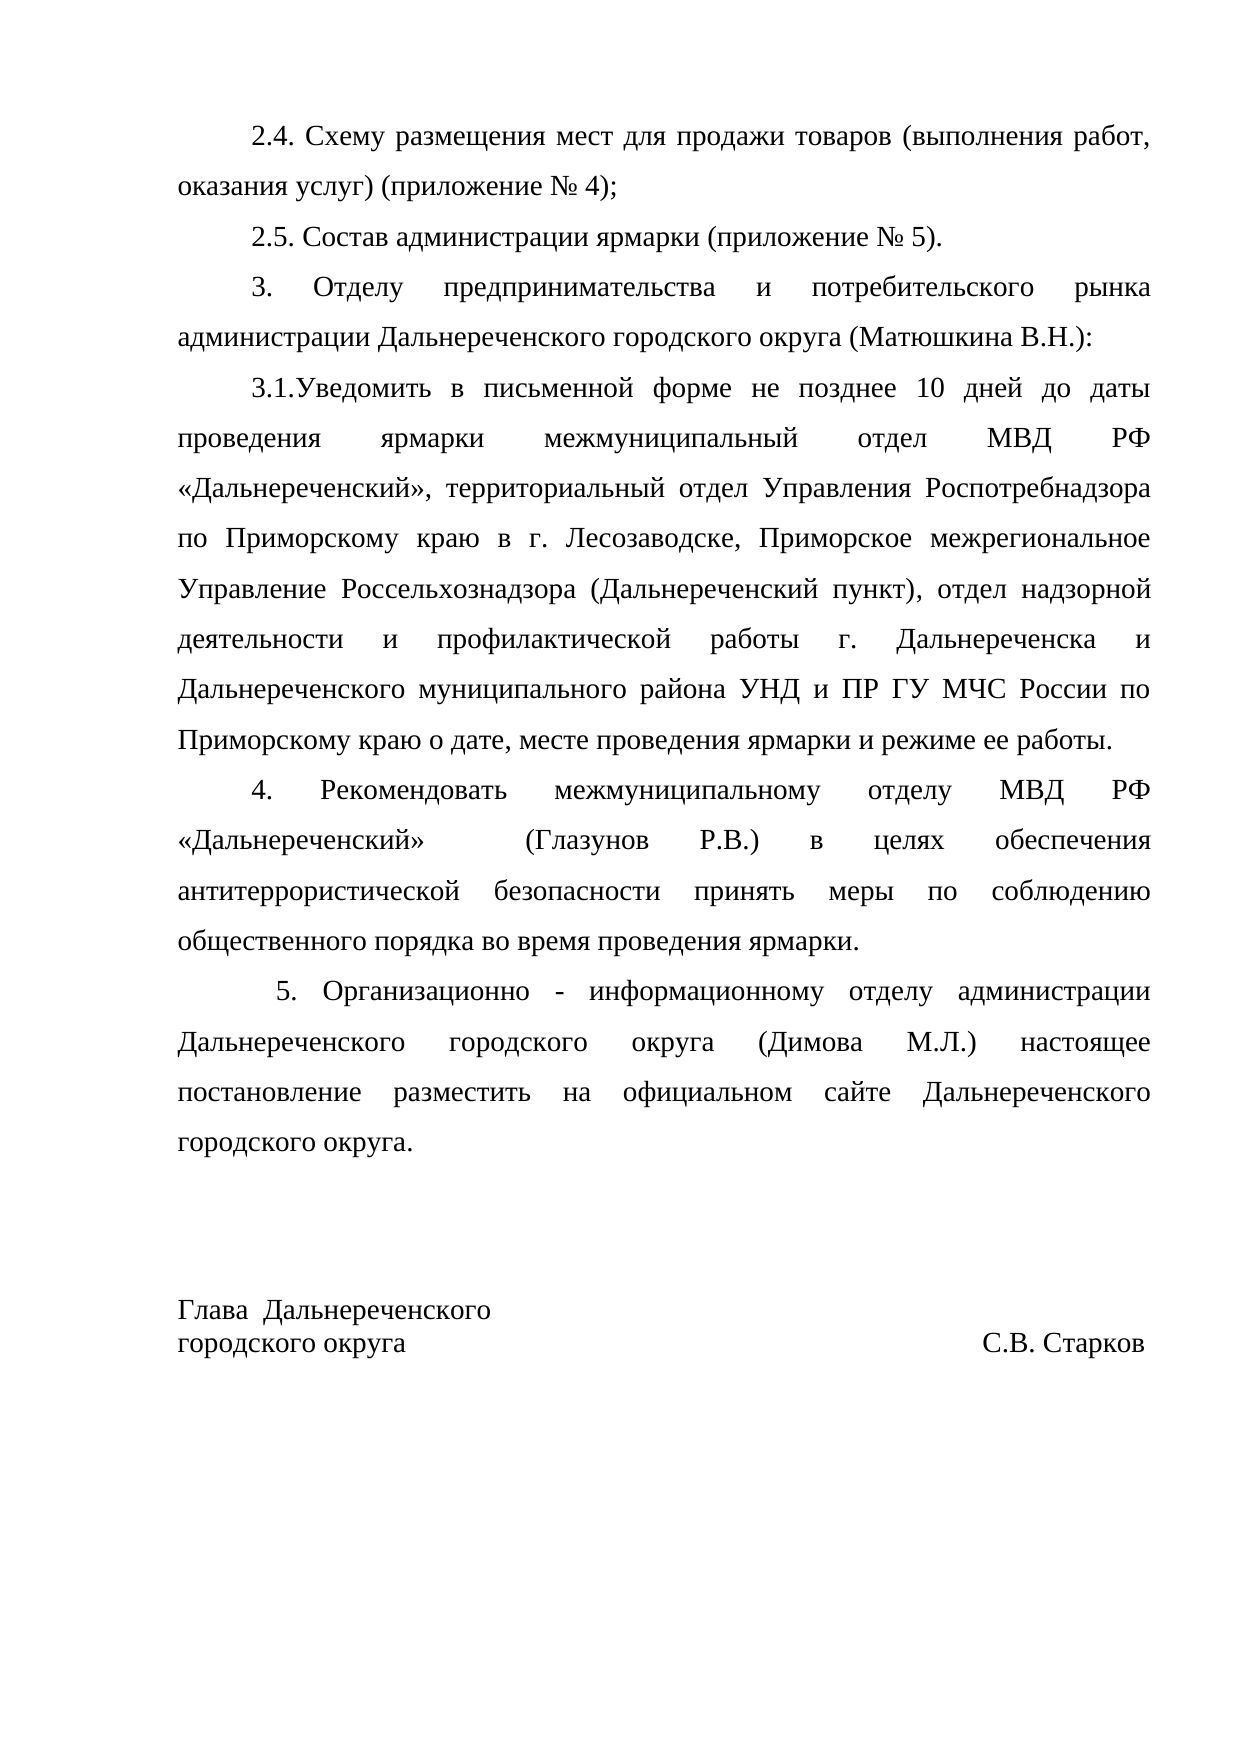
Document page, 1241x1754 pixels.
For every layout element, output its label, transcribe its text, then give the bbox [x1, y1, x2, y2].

text 3.1.Уведомить в письменной форме не позднее 10 дней до даты проведения ярмарки межмуниципальный отдел МВД РФ «Дальнереченский», территориальный отдел Управления Роспотребнадзора по Приморскому краю в г. Лесозаводске, Приморское межрегиональное Управление Россельхознадзора (Дальнереченский пункт), отдел надзорной деятельности и профилактической работы г. Дальнереченска и Дальнереченского муниципального района УНД и ПР ГУ МЧС России по Приморскому краю о дате, месте проведения ярмарки и режиме ее работы. [177, 370, 1152, 755]
text городского округа С.В. Старков [177, 1326, 1152, 1359]
text 4. Рекомендовать межмуниципальному отделу МВД РФ «Дальнереченский» (Глазунов Р.В.) в целях обеспечения антитеррористической безопасности принять меры по соблюдению общественного порядка во время проведения ярмарки. [177, 772, 1152, 957]
text 2.5. Состав администрации ярмарки (приложение № 5). [177, 219, 1152, 252]
text 2.4. Схему размещения мест для продажи товаров (выполнения работ, оказания услуг) (приложение № 4); [177, 118, 1152, 202]
text 3. Отделу предпринимательства и потребительского рынка администрации Дальнереченского городского округа (Матюшкина В.Н.): [177, 269, 1152, 353]
text 5. Организационно - информационному отделу администрации Дальнереченского городского округа (Димова М.Л.) настоящее постановление разместить на официальном сайте Дальнереченского городского округа. [177, 973, 1152, 1158]
text Глава Дальнереченского [177, 1292, 1152, 1326]
